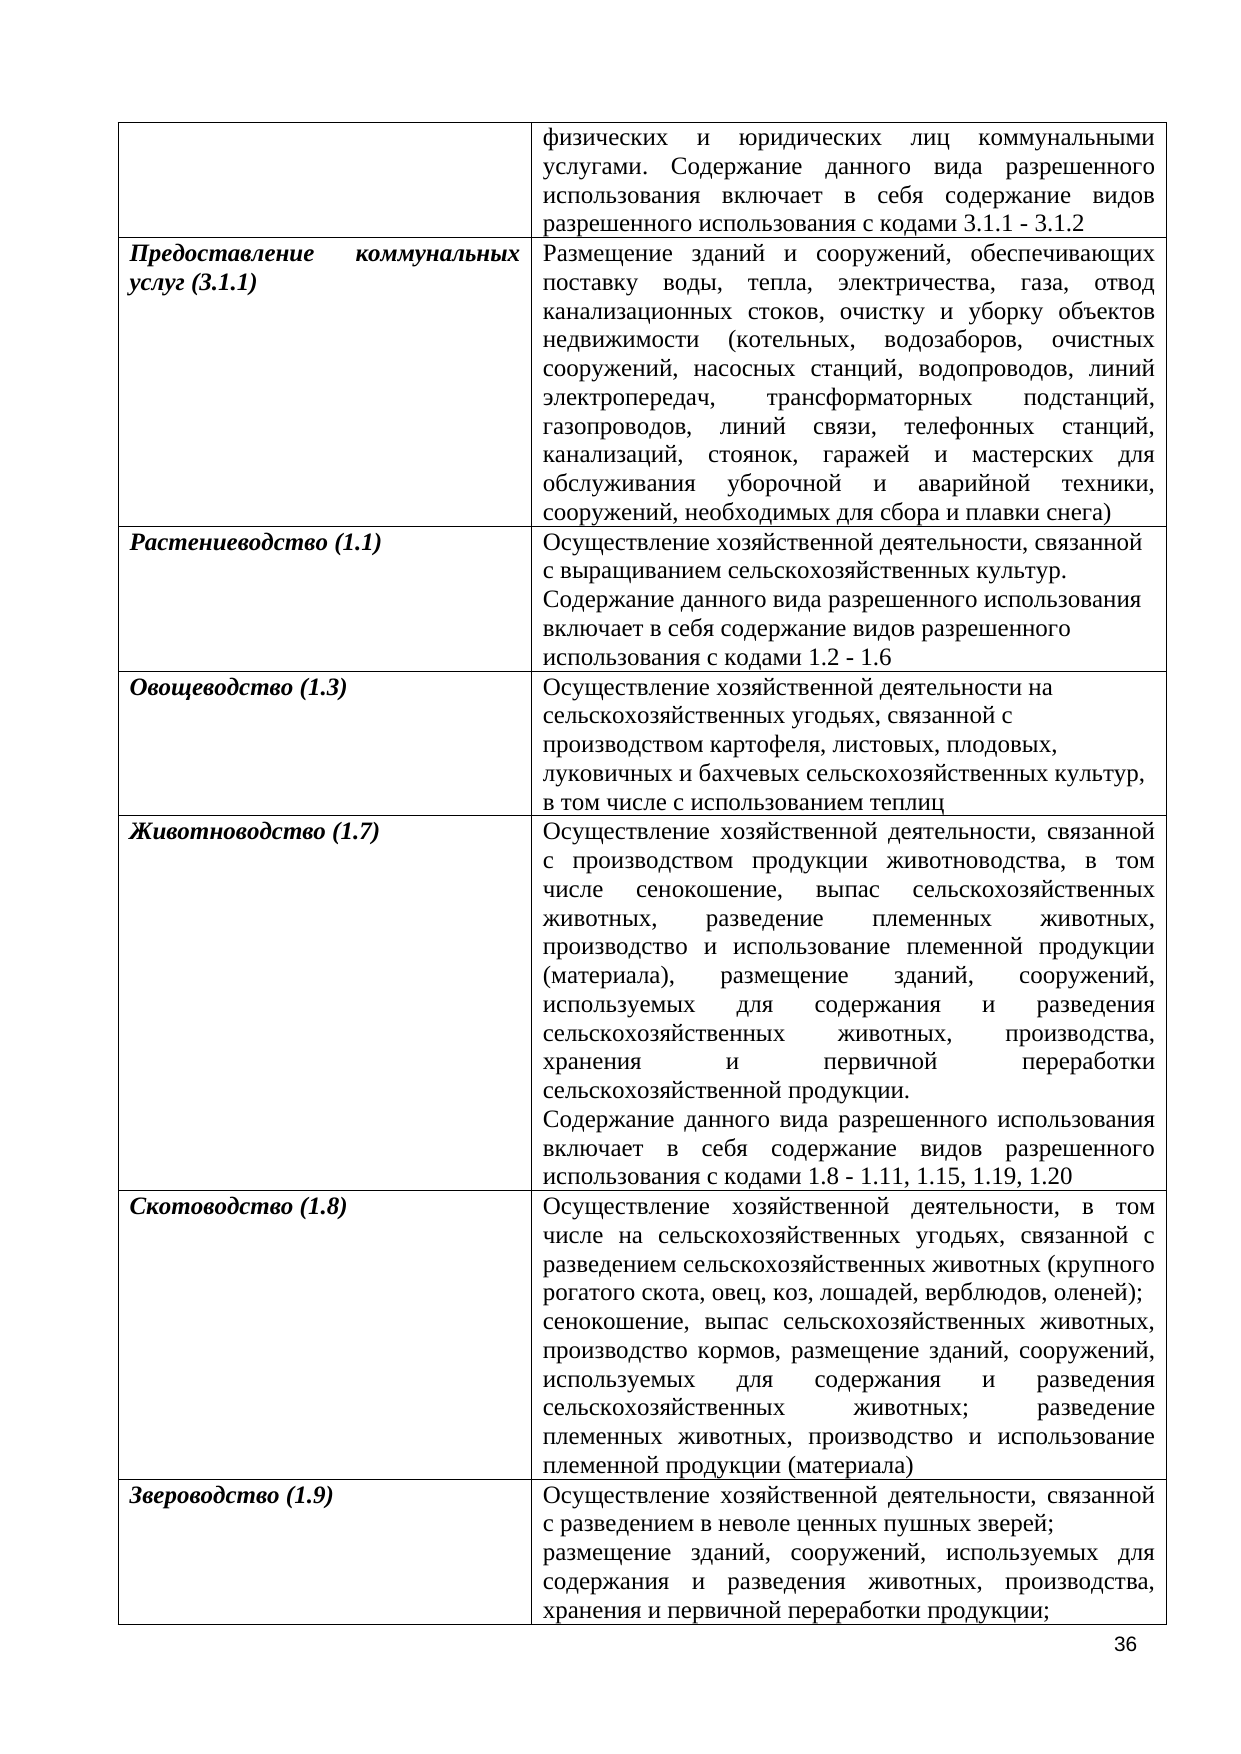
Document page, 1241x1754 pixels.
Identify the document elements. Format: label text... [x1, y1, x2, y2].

table_cell Овощеводство (1.3) [119, 672, 531, 815]
table_cell Животноводство (1.7) [119, 816, 531, 1190]
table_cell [532, 123, 1166, 237]
table_cell Размещение зданий и сооружений, обеспечивающих поставку воды, тепла, электричества, газа, отвод канализационных стоков, очистку и уборку объектов недвижимости (котельных, водозаборов, очистных сооружений, насосных станций, водопроводов, линий электропередач, трансформаторных подстанций, газопроводов, линий связи, телефонных станций, канализаций, стоянок, гаражей и мастерских для обслуживания уборочной и аварийной техники, сооружений, необходимых для сбора и плавки снега) [532, 238, 1166, 526]
table_cell Осуществление хозяйственной деятельности на сельскохозяйственных угодьях, связанной с производством картофеля, листовых, плодовых, луковичных и бахчевых сельскохозяйственных культур, в том числе с использованием теплиц [532, 672, 1166, 815]
table_cell Растениеводство (1.1) [119, 527, 531, 671]
table_cell Скотоводство (1.8) [119, 1191, 531, 1479]
table_cell Осуществление хозяйственной деятельности, в том числе на сельскохозяйственных угодьях, связанной с разведением сельскохозяйственных животных (крупного рогатого скота, овец, коз, лошадей, верблюдов, оленей); сенокошение, выпас сельскохозяйственных животных, производство кормов, размещение зданий, сооружений, используемых для содержания и разведения сельскохозяйственных животных; разведение племенных животных, производство и использование племенной продукции (материала) [532, 1191, 1166, 1479]
table_cell Предоставление коммунальных услуг (3.1.1) [119, 238, 531, 526]
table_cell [119, 123, 531, 237]
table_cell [532, 1480, 1166, 1623]
table_cell Осуществление хозяйственной деятельности, связанной с производством продукции животноводства, в том числе сенокошение, выпас сельскохозяйственных животных, разведение племенных животных, производство и использование племенной продукции (материала), размещение зданий, сооружений, используемых для содержания и разведения сельскохозяйственных животных, производства, хранения и первичной переработки сельскохозяйственной продукции. Содержание данного вида разрешенного использования включает в себя содержание видов разрешенного использования с кодами 1.8 - 1.11, 1.15, 1.19, 1.20 [532, 816, 1166, 1190]
table_cell Осуществление хозяйственной деятельности, связанной с выращиванием сельскохозяйственных культур. Содержание данного вида разрешенного использования включает в себя содержание видов разрешенного использования с кодами 1.2 - 1.6 [532, 527, 1166, 671]
table_cell Звероводство (1.9) [119, 1480, 531, 1623]
